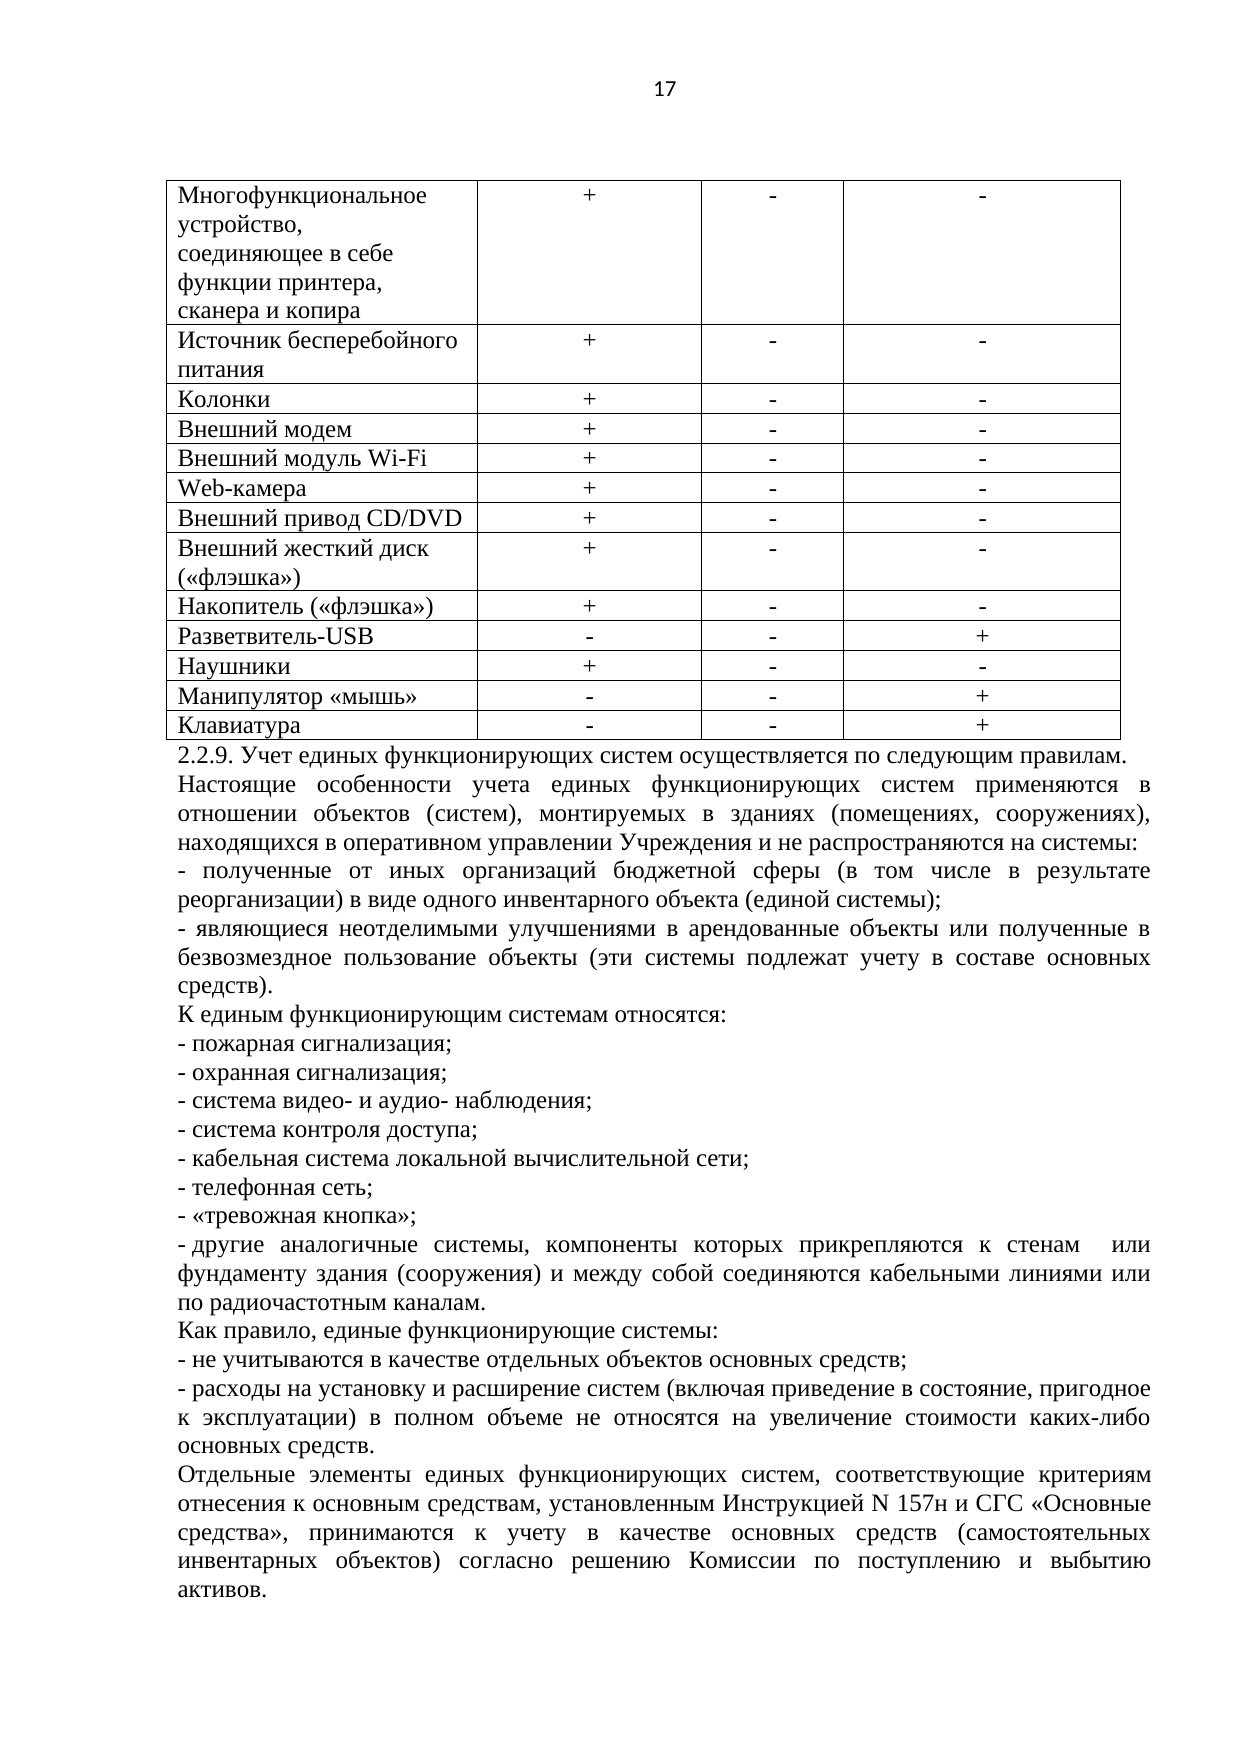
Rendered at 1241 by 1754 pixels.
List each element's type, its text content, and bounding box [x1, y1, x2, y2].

text - являющиеся неотделимыми улучшениями в арендованные объекты или полученные в безвозмездное пользование объекты (эти системы подлежат учету в составе основных средств). [177, 913, 1152, 999]
table_cell Разветвитель-USB [167, 621, 477, 650]
text 2.2.9. Учет единых функционирующих систем осуществляется по следующим правилам. [177, 740, 1152, 769]
table_cell - [702, 503, 843, 532]
text Как правило, единые функционирующие системы: [177, 1315, 1152, 1344]
text - система видео- и аудио- наблюдения; [177, 1085, 1152, 1114]
table_cell - [844, 473, 1120, 502]
table_cell + [478, 325, 701, 383]
text - охранная сигнализация; [177, 1057, 1152, 1085]
table_cell + [844, 711, 1120, 739]
text К единым функционирующим системам относятся: [177, 999, 1152, 1028]
table_cell + [478, 414, 701, 442]
table_cell - [478, 621, 701, 650]
table_cell + [844, 681, 1120, 709]
table_cell - [702, 621, 843, 650]
text - другие аналогичные системы, компоненты которых прикрепляются к стенам или фундаменту здания (сооружения) и между собой соединяются кабельными линиями или по радиочастотным каналам. [177, 1229, 1152, 1315]
table_cell - [844, 503, 1120, 532]
table_cell - [702, 181, 843, 324]
text - кабельная система локальной вычислительной сети; [177, 1143, 1152, 1172]
table_cell - [844, 651, 1120, 680]
text - полученные от иных организаций бюджетной сферы (в том числе в результате реорганизации) в виде одного инвентарного объекта (единой системы); [177, 855, 1152, 913]
text - «тревожная кнопка»; [177, 1200, 1152, 1229]
text - не учитываются в качестве отдельных объектов основных средств; [177, 1344, 1152, 1373]
table_cell + [478, 473, 701, 502]
table_cell Колонки [167, 384, 477, 413]
table_cell Внешний жесткий диск («флэшка») [167, 533, 477, 590]
table_cell - [702, 651, 843, 680]
table_cell - [478, 681, 701, 709]
table_cell - [702, 533, 843, 590]
table_cell Наушники [167, 651, 477, 680]
table_cell - [702, 325, 843, 383]
table_cell Клавиатура [167, 711, 477, 739]
text - система контроля доступа; [177, 1114, 1152, 1143]
table_cell - [702, 473, 843, 502]
table_cell + [478, 591, 701, 620]
table_cell - [702, 384, 843, 413]
table_cell - [478, 711, 701, 739]
table_cell - [844, 533, 1120, 590]
text - телефонная сеть; [177, 1172, 1152, 1200]
table_cell Внешний модуль Wi-Fi [167, 444, 477, 472]
text - пожарная сигнализация; [177, 1028, 1152, 1057]
table_cell + [478, 503, 701, 532]
text - расходы на установку и расширение систем (включая приведение в состояние, пригодное к эксплуатации) в полном объеме не относятся на увеличение стоимости каких-либо основных средств. [177, 1373, 1152, 1459]
table_cell Внешний модем [167, 414, 477, 442]
table_cell - [844, 591, 1120, 620]
table_cell - [844, 444, 1120, 472]
table_cell - [844, 325, 1120, 383]
table_cell Накопитель («флэшка») [167, 591, 477, 620]
table_cell Внешний привод CD/DVD [167, 503, 477, 532]
table_cell - [702, 681, 843, 709]
table_cell - [702, 711, 843, 739]
text Отдельные элементы единых функционирующих систем, соответствующие критериям отнесения к основным средствам, установленным Инструкцией N 157н и СГС «Основные средства», принимаются к учету в качестве основных средств (самостоятельных инвентарных объектов) согласно решению Комиссии по поступлению и выбытию активов. [177, 1459, 1152, 1603]
table_cell Манипулятор «мышь» [167, 681, 477, 709]
table_cell Источник бесперебойного питания [167, 325, 477, 383]
table_cell + [478, 384, 701, 413]
table_cell + [478, 444, 701, 472]
table_cell - [844, 384, 1120, 413]
table_cell - [702, 414, 843, 442]
table_cell - [702, 444, 843, 472]
table_cell Web-камера [167, 473, 477, 502]
table_cell + [478, 533, 701, 590]
table_cell - [844, 414, 1120, 442]
text Настоящие особенности учета единых функционирующих систем применяются в отношении объектов (систем), монтируемых в зданиях (помещениях, сооружениях), находящихся в оперативном управлении Учреждения и не распространяются на системы: [177, 769, 1152, 855]
table_cell + [844, 621, 1120, 650]
table_cell - [844, 181, 1120, 324]
table_cell + [478, 651, 701, 680]
table_cell + [478, 181, 701, 324]
table_cell - [702, 591, 843, 620]
table_cell Многофункциональное устройство, соединяющее в себе функции принтера, сканера и копира [167, 181, 477, 324]
